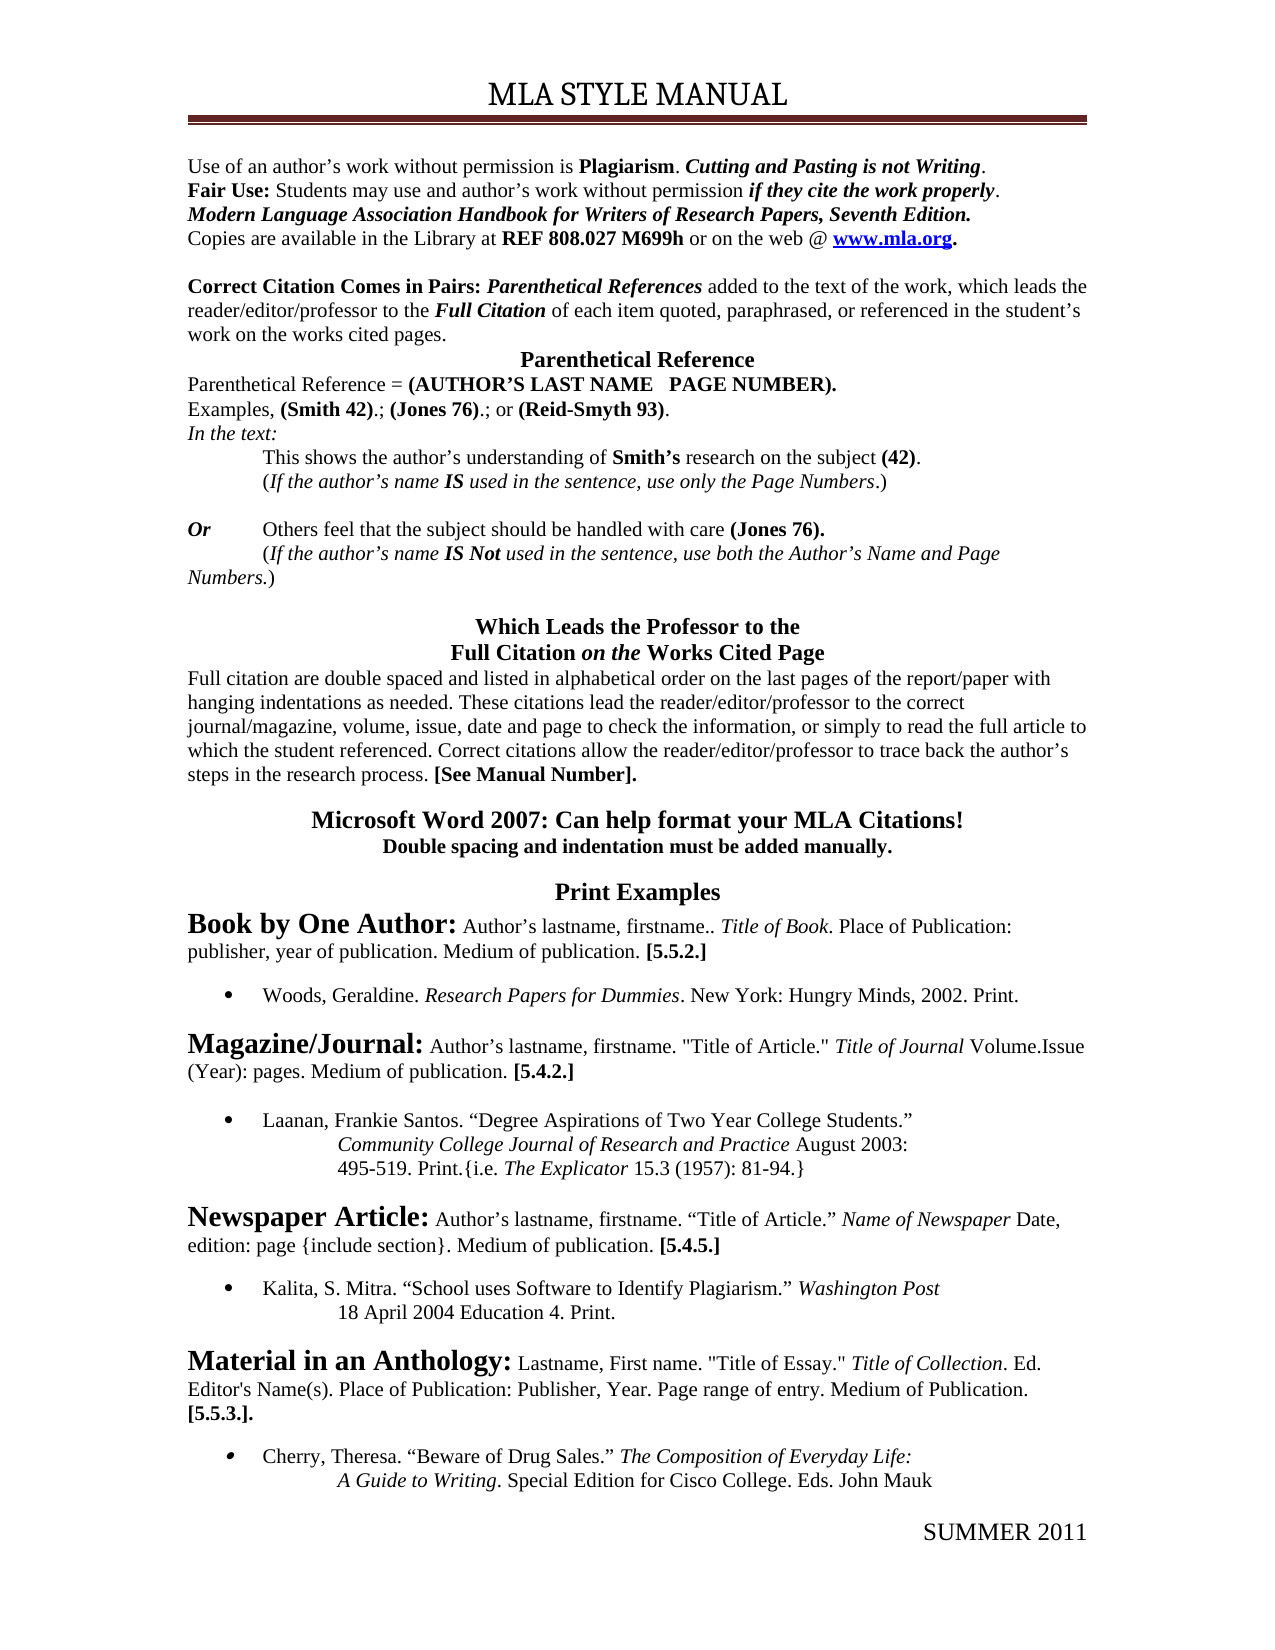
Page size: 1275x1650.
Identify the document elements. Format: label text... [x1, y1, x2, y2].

text Fair Use: Students may use and author’s work without permission if they cite the work properly. [187, 178, 1087, 202]
text A Guide to Writing. Special Edition for Cisco College. Eds. John Mauk [225, 1468, 1087, 1492]
list Laanan, Frankie Santos. “Degree Aspirations of Students.” [225, 1108, 1087, 1132]
text Use of an author’s work without permission is Plagiarism. Cutting and Pasting is not Writing. [187, 153, 1087, 178]
text Print Examples [187, 877, 1087, 906]
text Which Leads the Professor to the [187, 613, 1087, 639]
text Correct Citation Comes in Pairs: Parenthetical References added to the text of the work, which leads the reader/editor/professor to the Full Citation of each item quoted, paraphrased, or referenced in the student’s work on the works cited pages. [187, 274, 1087, 346]
text 495-519. Print.{i.e. The Explicator 15.3 (1957): 81-94.} [262, 1156, 1087, 1180]
text Parenthetical Reference [187, 346, 1087, 372]
text Double spacing and indentation must be added manually. [187, 834, 1087, 858]
text In the text: [187, 421, 1087, 444]
text Parenthetical Reference = (AUTHOR’S LAST NAME PAGE NUMBER). [187, 372, 1087, 396]
text Community College Journal of Research and Practice August 2003: [262, 1132, 1087, 1156]
text Book by One Author: Author’s lastname, firstname.. Title of Book. Place of Publication: publisher, year of publication. Medium of publication. [5.5.2.] [187, 906, 1087, 963]
text This shows the author’s understanding of Smith’s research on the subject (42). [187, 444, 1087, 469]
text [5.5.3.]. [187, 1401, 1087, 1425]
text Full Citation on the Works Cited Page [187, 639, 1087, 666]
text Modern Language Association Handbook for Writers of Research Papers, Seventh Edition. [187, 202, 1087, 226]
text Magazine/Journal: Author’s lastname, firstname. "Title of Article." Title of Journal Volume.Issue (Year): pages. Medium of publication. [5.4.2.] [187, 1026, 1087, 1083]
list Kalita, S. Mitra. “School uses Software to Identify Plagiarism.” Washington Post [225, 1276, 1087, 1300]
text Examples, (Smith 42).; (Jones 76).; or (Reid-Smyth 93). [187, 396, 1087, 421]
text (If the author’s name IS used in the sentence, use only the Page Numbers.) [187, 469, 1087, 493]
text Newspaper Article: Author’s lastname, firstname. “Title of Article.” Name of Newspaper Date, edition: page {include section}. Medium of publication. [5.4.5.] [187, 1199, 1087, 1257]
text Microsoft Word 2007: Can help format your MLA Citations! [187, 805, 1087, 834]
text Copies are available in the Library at REF 808.027 M699h or on the web @ www.mla.org. [187, 226, 1087, 250]
text (If the author’s name IS Not used in the sentence, use both the Author’s Name and Page Numbers.) [187, 541, 1087, 589]
text Or Others feel that the subject should be handled with care (Jones 76). [187, 517, 1087, 541]
list Cherry, Theresa. “Beware of Drug Sales.” The Composition of Everyday Life: [225, 1444, 1087, 1468]
text 18 April 2004 Education 4. Print. [300, 1300, 1087, 1324]
text Material in an Anthology: Lastname, First name. "Title of Essay." Title of Collection. Ed. Editor's Name(s). Place of Publication: Publisher, Year. Page range of entry. Medium of Publication. [187, 1343, 1087, 1401]
list Woods, Geraldine. Research Papers for Dummies. New York: Hungry Minds, 2002. Print. [225, 983, 1087, 1007]
text Full citation are double spaced and listed in alphabetical order on the last pages of the report/paper with hanging indentations as needed. These citations lead the reader/editor/professor to the correct journal/magazine, volume, issue, date and page to check the information, or simply to read the full article to which the student referenced. Correct citations allow the reader/editor/professor to trace back the author’s steps in the research process. [See Manual Number]. [187, 666, 1087, 786]
